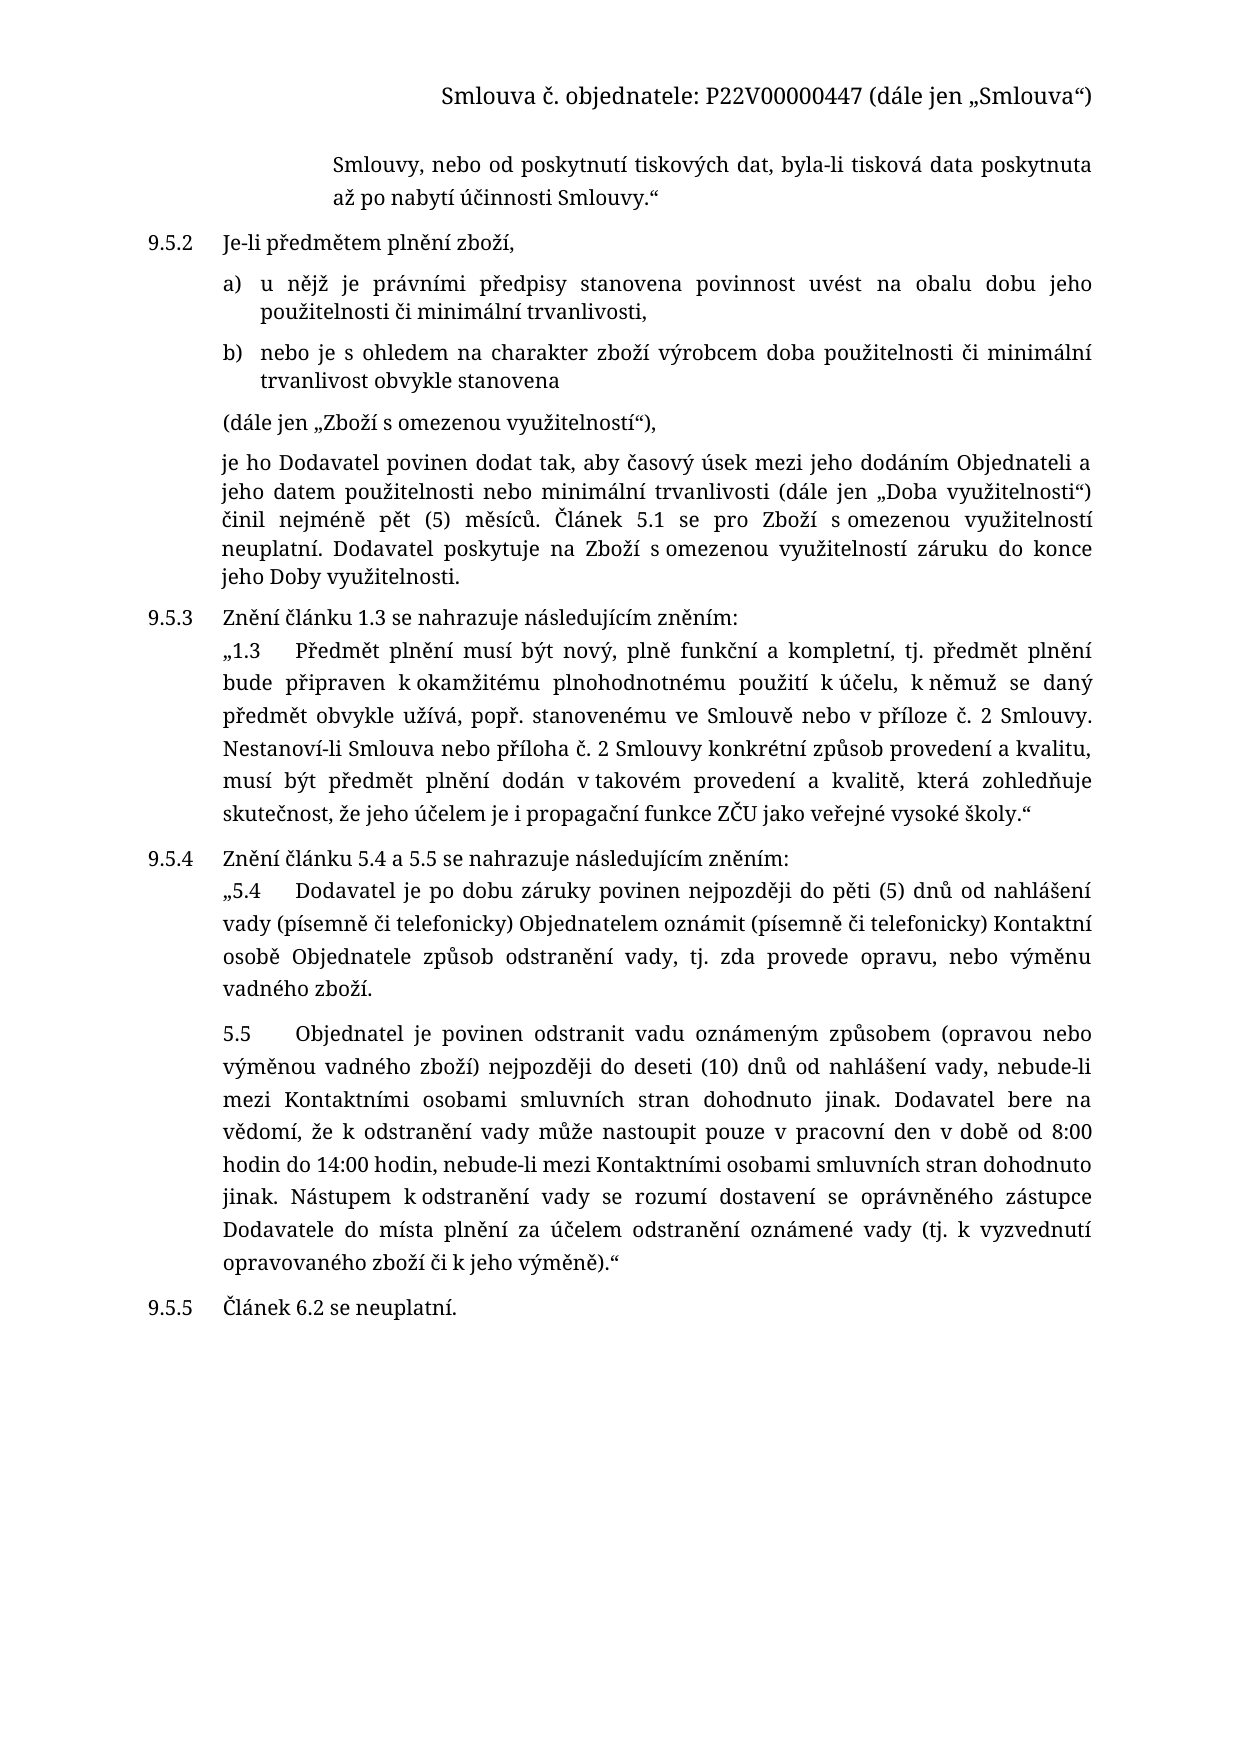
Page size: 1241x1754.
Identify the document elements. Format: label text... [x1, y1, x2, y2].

list 5.5 Objednatel je povinen odstranit vadu oznámeným způsobem (opravou nebo výměnou vadného zboží) nejpozději do deseti (10) dnů od nahlášení vady, nebude-li mezi Kontaktními osobami smluvních stran dohodnuto jinak. Dodavatel bere na vědomí, že k odstranění vady může nastoupit pouze v pracovní den v době od 8:00 hodin do 14:00 hodin, nebude-li mezi Kontaktními osobami smluvních stran dohodnuto jinak. Nástupem k odstranění vady se rozumí dostavení se oprávněného zástupce Dodavatele do místa plnění za účelem odstranění oznámené vady (tj. k vyzvednutí opravovaného zboží či k jeho výměně).“ [223, 1019, 1093, 1276]
list Je-li předmětem plnění zboží, [148, 228, 1093, 256]
list Znění článku 5.4 a 5.5 se nahrazuje následujícím zněním: [148, 844, 1093, 872]
text (dále jen „Zboží s omezenou využitelností“), [223, 408, 1093, 436]
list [295, 150, 1093, 211]
list Článek 6.2 se neuplatní. [148, 1293, 1093, 1321]
list „1.3 Předmět plnění musí být nový, plně funkční a kompletní, tj. předmět plnění bude připraven k okamžitému plnohodnotnému použití k účelu, k němuž se daný předmět obvykle užívá, popř. stanovenému ve Smlouvě nebo v příloze č. 2 Smlouvy. Nestanoví-li Smlouva nebo příloha č. 2 Smlouvy konkrétní způsob provedení a kvalitu, musí být předmět plnění dodán v takovém provedení a kvalitě, která zohledňuje skutečnost, že jeho účelem je i propagační funkce ZČU jako veřejné vysoké školy.“ [223, 636, 1093, 827]
list Znění článku 1.3 se nahrazuje následujícím zněním: [148, 603, 1093, 632]
text je ho Dodavatel povinen dodat tak, aby časový úsek mezi jeho dodáním Objednateli a jeho datem použitelnosti nebo minimální trvanlivosti (dále jen „Doba využitelnosti“) činil nejméně pět (5) měsíců. Článek 5.1 se pro Zboží s omezenou využitelností neuplatní. Dodavatel poskytuje na Zboží s omezenou využitelností záruku do konce jeho Doby využitelnosti. [221, 448, 1093, 591]
list u nějž je právními předpisy stanovena povinnost uvést na obalu dobu jeho použitelnosti či minimální trvanlivosti, [223, 269, 1093, 326]
list nebo je s ohledem na charakter zboží výrobcem doba použitelnosti či minimální trvanlivost obvykle stanovena [223, 338, 1093, 395]
list „5.4 Dodavatel je po dobu záruky povinen nejpozději do pěti (5) dnů od nahlášení vady (písemně či telefonicky) Objednatelem oznámit (písemně či telefonicky) Kontaktní osobě Objednatele způsob odstranění vady, tj. zda provede opravu, nebo výměnu vadného zboží. [223, 877, 1093, 1003]
